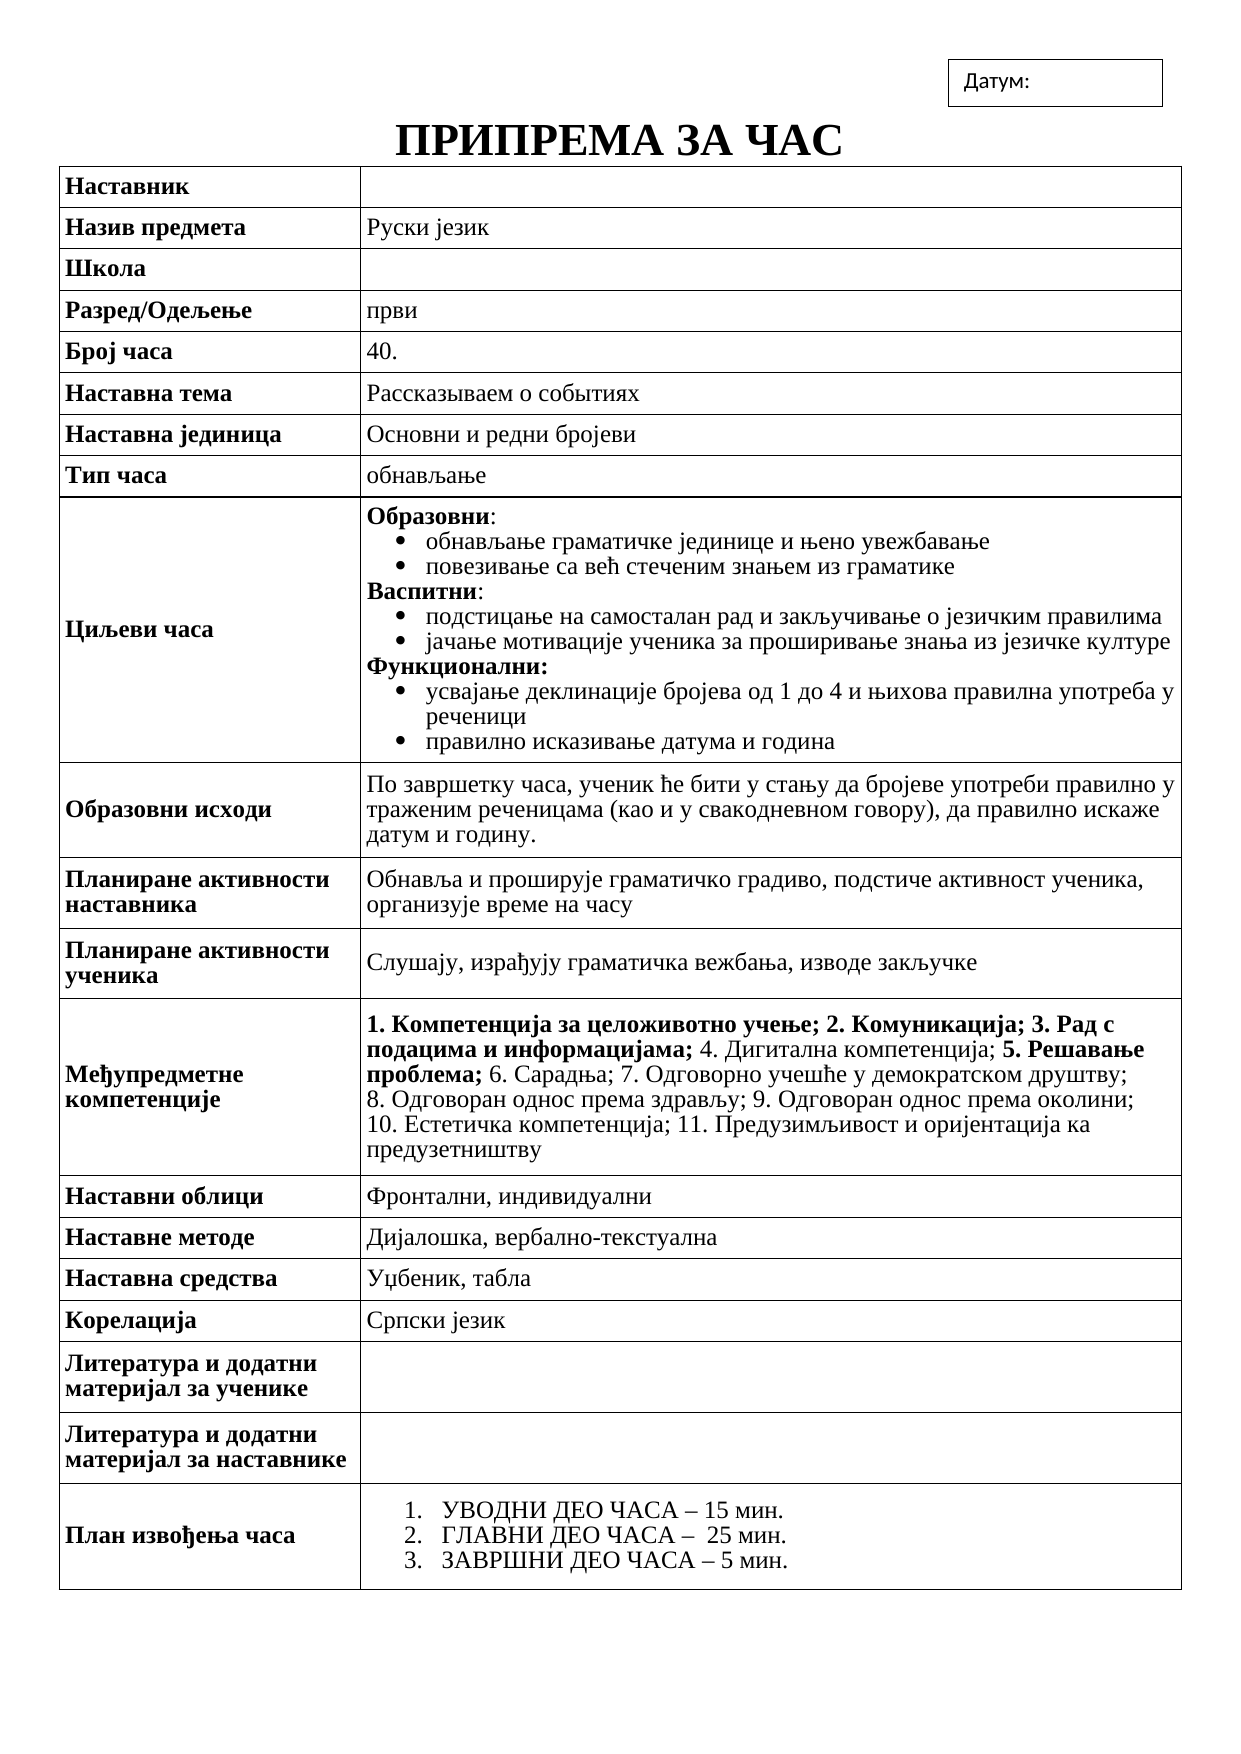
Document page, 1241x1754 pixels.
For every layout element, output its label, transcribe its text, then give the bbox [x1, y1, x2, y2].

table_cell Српски језик [361, 1301, 1181, 1341]
table_cell Рассказываем о событиях [361, 373, 1181, 414]
table_cell Школа [60, 249, 360, 289]
table_cell Литература и додатни материјал за ученике [60, 1342, 360, 1412]
table_cell Наставни облици [60, 1176, 360, 1217]
table_cell 40. [361, 332, 1181, 372]
table_cell Планиране активности наставника [60, 858, 360, 927]
table_cell Наставна тема [60, 373, 360, 414]
table_cell [361, 1342, 1181, 1412]
table_cell Слушају, израђују граматичка вежбања, изводе закључке [361, 929, 1181, 998]
table_cell План извођења часа [60, 1484, 360, 1589]
table_cell Литература и додатни материјал за наставнике [60, 1413, 360, 1482]
table_cell [361, 1413, 1181, 1482]
text ПРИПРЕМА ЗА ЧАС [59, 113, 1181, 166]
table_cell Број часа [60, 332, 360, 372]
table_cell Фронтални, индивидуални [361, 1176, 1181, 1217]
table_cell Образовни исходи [60, 763, 360, 857]
table_cell први [361, 291, 1181, 331]
table_cell УВОДНИ ДЕО ЧАСА – 15 мин. ГЛАВНИ ДЕО ЧАСА – 25 мин. ЗАВРШНИ ДЕО ЧАСА – 5 мин. [361, 1484, 1181, 1589]
table_cell Образовни: обнављање граматичке јединице и њено увежбавање повезивање са већ стеченим знањем из граматике Васпитни: подстицање на самосталан рад и закључивање о језичким правилима јачање мотивације ученика за проширивање знања из језичке културе Функционални: усвајање деклинације бројева од 1 до 4 и њихова правилна употреба у реченици правилно исказивање датума и година [361, 498, 1181, 762]
table_cell обнављање [361, 456, 1181, 496]
table_cell Наставна јединица [60, 415, 360, 455]
table_cell Корелација [60, 1301, 360, 1341]
table_cell Тип часа [60, 456, 360, 496]
table_cell Руски језик [361, 208, 1181, 248]
table_cell Наставна средства [60, 1259, 360, 1299]
table_cell Дијалошка, вербално-текстуална [361, 1218, 1181, 1258]
table_cell 1. Компетенција за целоживотно учење; 2. Комуникација; 3. Рад с подацима и информацијама; 4. Дигитална компетенција; 5. Решавање проблема; 6. Сарадња; 7. Одговорно учешће у демократском друштву; 8. Одговоран однос према здрављу; 9. Одговоран однос према околини; 10. Естетичка компетенција; 11. Предузимљивост и оријентација ка предузетништву [361, 999, 1181, 1175]
table_header Наставник [60, 167, 360, 207]
table_cell По завршетку часа, ученик ће бити у стању да бројеве употреби правилно у траженим реченицама (као и у свакодневном говору), да правилно искаже датум и годину. [361, 763, 1181, 857]
table_cell Наставне методе [60, 1218, 360, 1258]
table_cell Међупредметне компетенције [60, 999, 360, 1175]
table_cell Уџбеник, табла [361, 1259, 1181, 1299]
table_cell Разред/Одељење [60, 291, 360, 331]
table_header [361, 167, 1181, 207]
table_cell Основни и редни бројеви [361, 415, 1181, 455]
table_cell Циљеви часа [60, 498, 360, 762]
table_cell Планиране активности ученика [60, 929, 360, 998]
table_cell Назив предмета [60, 208, 360, 248]
table_cell Обнавља и проширује граматичко градиво, подстиче активност ученика, организује време на часу [361, 858, 1181, 927]
table_cell [361, 249, 1181, 289]
